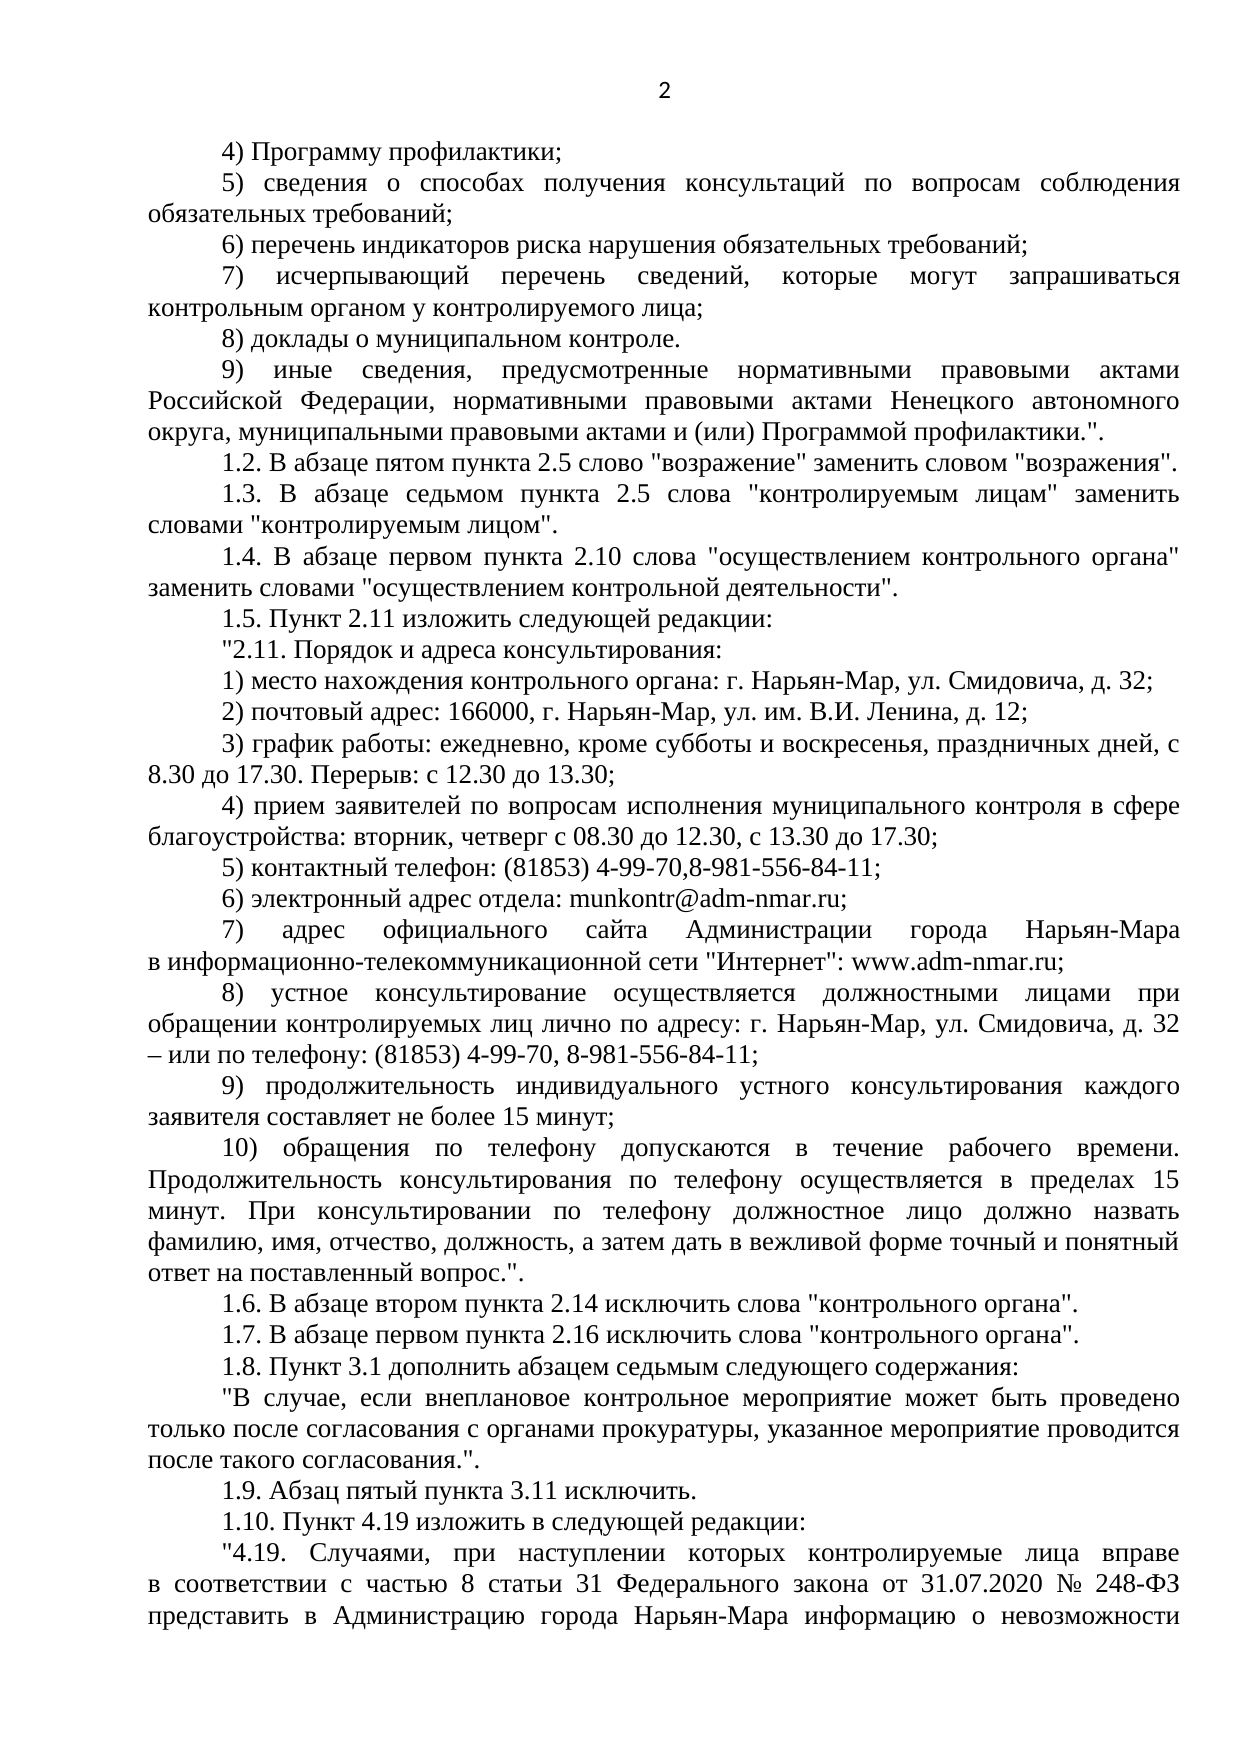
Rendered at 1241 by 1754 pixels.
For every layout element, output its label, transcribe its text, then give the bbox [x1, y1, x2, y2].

text 1.7. В абзаце первом пункта 2.16 исключить слова "контрольного органа". [148, 1318, 1181, 1349]
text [148, 1536, 1181, 1630]
text 7) адрес официального сайта Администрации города Нарьян-Мара в информационно-телекоммуникационной сети "Интернет": www.adm-nmar.ru; [148, 913, 1181, 976]
text 1.4. В абзаце первом пункта 2.10 слова "осуществлением контрольного органа" заменить словами "осуществлением контрольной деятельности". [148, 540, 1181, 602]
text 1) место нахождения контрольного органа: г. Нарьян-Мар, ул. Смидовича, д. 32; [148, 664, 1181, 696]
text 9) продолжительность индивидуального устного консультирования каждого заявителя составляет не более 15 минут; [148, 1069, 1181, 1132]
text 1.3. В абзаце седьмом пункта 2.5 слова "контролируемым лицам" заменить словами "контролируемым лицом". [148, 477, 1181, 540]
text "В случае, если внеплановое контрольное мероприятие может быть проведено только после согласования с органами прокуратуры, указанное мероприятие проводится после такого согласования.". [148, 1381, 1181, 1474]
text 1.10. Пункт 4.19 изложить в следующей редакции: [148, 1505, 1181, 1536]
text 6) перечень индикаторов риска нарушения обязательных требований; [148, 228, 1181, 259]
text 8) устное консультирование осуществляется должностными лицами при обращении контролируемых лиц лично по адресу: г. Нарьян-Мар, ул. Смидовича, д. 32 – или по телефону: (81853) 4-99-70, 8-981-556-84-11; [148, 976, 1181, 1069]
text 1.8. Пункт 3.1 дополнить абзацем седьмым следующего содержания: [148, 1349, 1181, 1381]
text 5) сведения о способах получения консультаций по вопросам соблюдения обязательных требований; [148, 166, 1181, 228]
text 1.9. Абзац пятый пункта 3.11 исключить. [148, 1474, 1181, 1505]
text 8) доклады о муниципальном контроле. [148, 322, 1181, 353]
text "2.11. Порядок и адреса консультирования: [148, 633, 1181, 664]
text 10) обращения по телефону допускаются в течение рабочего времени. Продолжительность консультирования по телефону осуществляется в пределах 15 минут. При консультировании по телефону должностное лицо должно назвать фамилию, имя, отчество, должность, а затем дать в вежливой форме точный и понятный ответ на поставленный вопрос.". [148, 1132, 1181, 1287]
text 4) прием заявителей по вопросам исполнения муниципального контроля в сфере благоустройства: вторник, четверг с 08.30 до 12.30, с 13.30 до 17.30; [148, 789, 1181, 851]
text 1.6. В абзаце втором пункта 2.14 исключить слова "контрольного органа". [148, 1287, 1181, 1318]
text 6) электронный адрес отдела: munkontr@adm-nmar.ru; [148, 882, 1181, 913]
text 3) график работы: ежедневно, кроме субботы и воскресенья, праздничных дней, с 8.30 до 17.30. Перерыв: с 12.30 до 13.30; [148, 727, 1181, 789]
text 5) контактный телефон: (81853) 4-99-70,8-981-556-84-11; [148, 851, 1181, 882]
text 9) иные сведения, предусмотренные нормативными правовыми актами Российской Федерации, нормативными правовыми актами Ненецкого автономного округа, муниципальными правовыми актами и (или) Программой профилактики.". [148, 353, 1181, 446]
text 7) исчерпывающий перечень сведений, которые могут запрашиваться контрольным органом у контролируемого лица; [148, 259, 1181, 322]
text 2) почтовый адрес: 166000, г. Нарьян-Мар, ул. им. В.И. Ленина, д. 12; [148, 696, 1181, 727]
text 1.5. Пункт 2.11 изложить следующей редакции: [148, 602, 1181, 633]
text 1.2. В абзаце пятом пункта 2.5 слово "возражение" заменить словом "возражения". [148, 446, 1181, 477]
text 4) Программу профилактики; [148, 135, 1181, 166]
